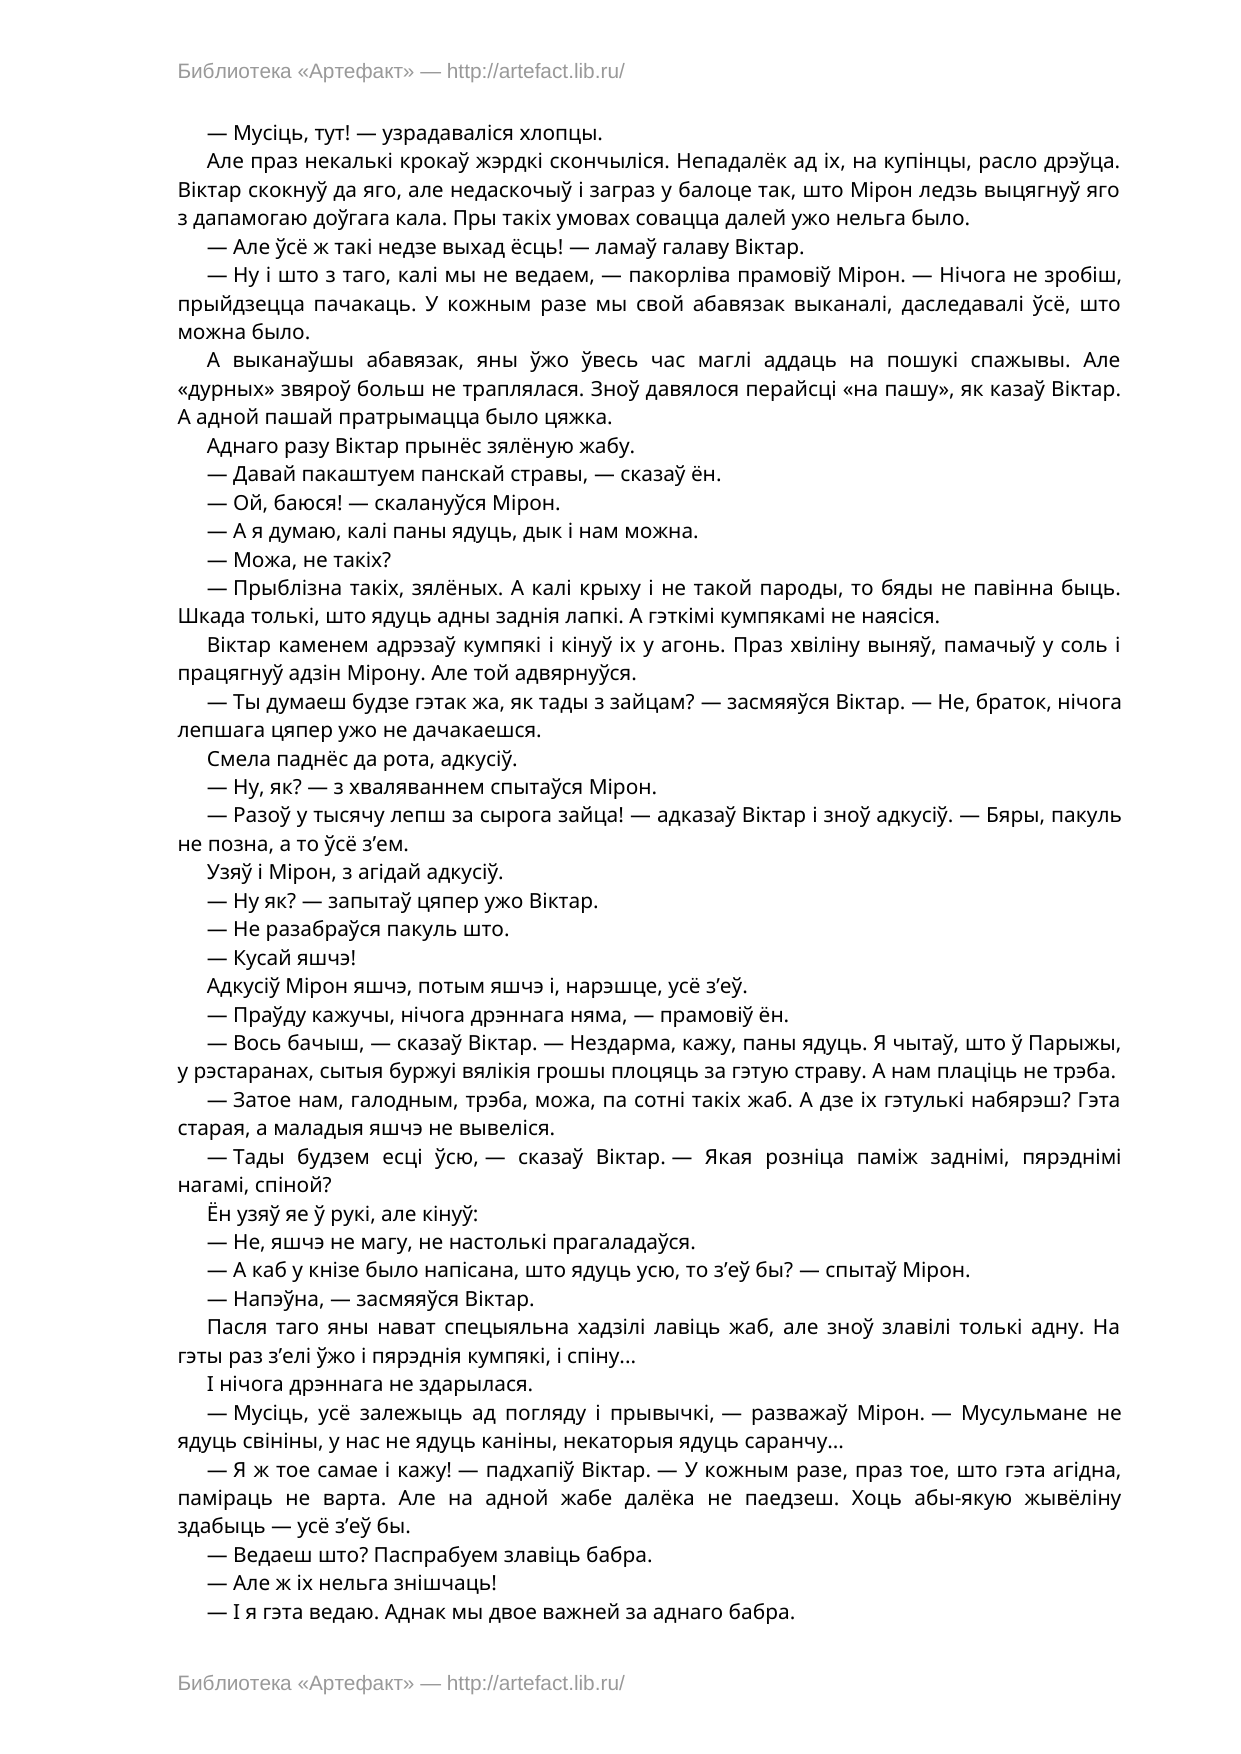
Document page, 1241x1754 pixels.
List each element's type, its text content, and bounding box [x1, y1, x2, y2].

text Пасля таго яны нават спецыяльна хадзілі лавіць жаб, але зноў злавілі толькі адну. На гэты раз з’елі ўжо і пярэднія кумпякі, і спіну... [177, 1312, 1122, 1369]
text — А каб у кнізе было напісана, што ядуць усю, то з’еў бы? — спытаў Мірон. [177, 1256, 1122, 1284]
text Але праз некалькі крокаў жэрдкі скончыліся. Непадалёк ад іх, на купінцы, расло дрэўца. Віктар скокнуў да яго, але недаскочыў і заграз у балоце так, што Мірон ледзь выцягнуў яго з дапамогаю доўгага кала. Пры такіх умовах совацца далей ужо нельга было. [177, 147, 1122, 232]
text — Разоў у тысячу лепш за сырога зайца! — адказаў Віктар і зноў адкусіў. — Бяры, пакуль не позна, а то ўсё з’ем. [177, 801, 1122, 857]
text — Ну і што з таго, калі мы не ведаем, — пакорліва прамовіў Мірон. — Нічога не зробіш, прыйдзецца пачакаць. У кожным разе мы свой абавязак выканалі, даследавалі ўсё, што можна было. [177, 260, 1122, 346]
text — Ведаеш што? Паспрабуем злавіць бабра. [177, 1540, 1122, 1568]
text — Прыблізна такіх, зялёных. А калі крыху і не такой пароды, то бяды не павінна быць. Шкада толькі, што ядуць адны заднія лапкі. А гэткімі кумпякамі не наясіся. [177, 573, 1122, 630]
text А выканаўшы абавязак, яны ўжо ўвесь час маглі аддаць на пошукі спажывы. Але «дурных» звяроў больш не траплялася. Зноў давялося перайсці «на пашу», як казаў Віктар. А адной пашай пратрымацца было цяжка. [177, 346, 1122, 431]
text — Я ж тое самае і кажу! — падхапіў Віктар. — У кожным разе, праз тое, што гэта агідна, паміраць не варта. Але на адной жабе далёка не паедзеш. Хоць абы-якую жывёліну здабыць — усё з’еў бы. [177, 1455, 1122, 1540]
text — Давай пакаштуем панскай стравы, — сказаў ён. [177, 459, 1122, 488]
text — Ты думаеш будзе гэтак жа, як тады з зайцам? — засмяяўся Віктар. — Не, браток, нічога лепшага цяпер ужо не дачакаешся. [177, 687, 1122, 744]
text — Кусай яшчэ! [177, 943, 1122, 971]
text — І я гэта ведаю. Аднак мы двое важней за аднаго бабра. [177, 1597, 1122, 1625]
text — Праўду кажучы, нічога дрэннага няма, — прамовіў ён. [177, 1000, 1122, 1028]
text Узяў і Мірон, з агідай адкусіў. [177, 857, 1122, 886]
text — Тады будзем есці ўсю, — сказаў Віктар. — Якая розніца паміж заднімі, пярэднімі нагамі, спіной? [177, 1142, 1122, 1199]
text — Затое нам, галодным, трэба, можа, па сотні такіх жаб. А дзе іх гэтулькі набярэш? Гэта старая, а маладыя яшчэ не вывеліся. [177, 1085, 1122, 1142]
text Ён узяў яе ў рукі, але кінуў: [177, 1199, 1122, 1227]
text — А я думаю, калі паны ядуць, дык і нам можна. [177, 516, 1122, 545]
text — Ну як? — запытаў цяпер ужо Віктар. [177, 886, 1122, 914]
text І нічога дрэннага не здарылася. [177, 1369, 1122, 1398]
text — Напэўна, — засмяяўся Віктар. [177, 1284, 1122, 1312]
text Адкусіў Мірон яшчэ, потым яшчэ і, нарэшце, усё з’еў. [177, 971, 1122, 1000]
text — Але ж іх нельга знішчаць! [177, 1568, 1122, 1597]
text Смела паднёс да рота, адкусіў. [177, 744, 1122, 772]
text — Мусіць, тут! — узрадаваліся хлопцы. [177, 118, 1122, 147]
text — Можа, не такіх? [177, 545, 1122, 573]
text Аднаго разу Віктар прынёс зялёную жабу. [177, 431, 1122, 459]
text — Але ўсё ж такі недзе выхад ёсць! — ламаў галаву Віктар. [177, 232, 1122, 260]
text — Ой, баюся! — скалануўся Мірон. [177, 488, 1122, 516]
text — Ну, як? — з хваляваннем спытаўся Мірон. [177, 772, 1122, 801]
text — Вось бачыш, — сказаў Віктар. — Нездарма, кажу, паны ядуць. Я чытаў, што ў Парыжы, у рэстаранах, сытыя буржуі вялікія грошы плоцяць за гэтую страву. А нам плаціць не трэба. [177, 1028, 1122, 1085]
text — Не разабраўся пакуль што. [177, 914, 1122, 943]
text Віктар каменем адрэзаў кумпякі і кінуў іх у агонь. Праз хвіліну выняў, памачыў у соль і працягнуў адзін Мірону. Але той адвярнуўся. [177, 630, 1122, 687]
text — Не, яшчэ не магу, не настолькі прагаладаўся. [177, 1227, 1122, 1256]
text — Мусіць, усё залежыць ад погляду і прывычкі, — разважаў Мірон. — Мусульмане не ядуць свініны, у нас не ядуць каніны, некаторыя ядуць саранчу... [177, 1398, 1122, 1455]
